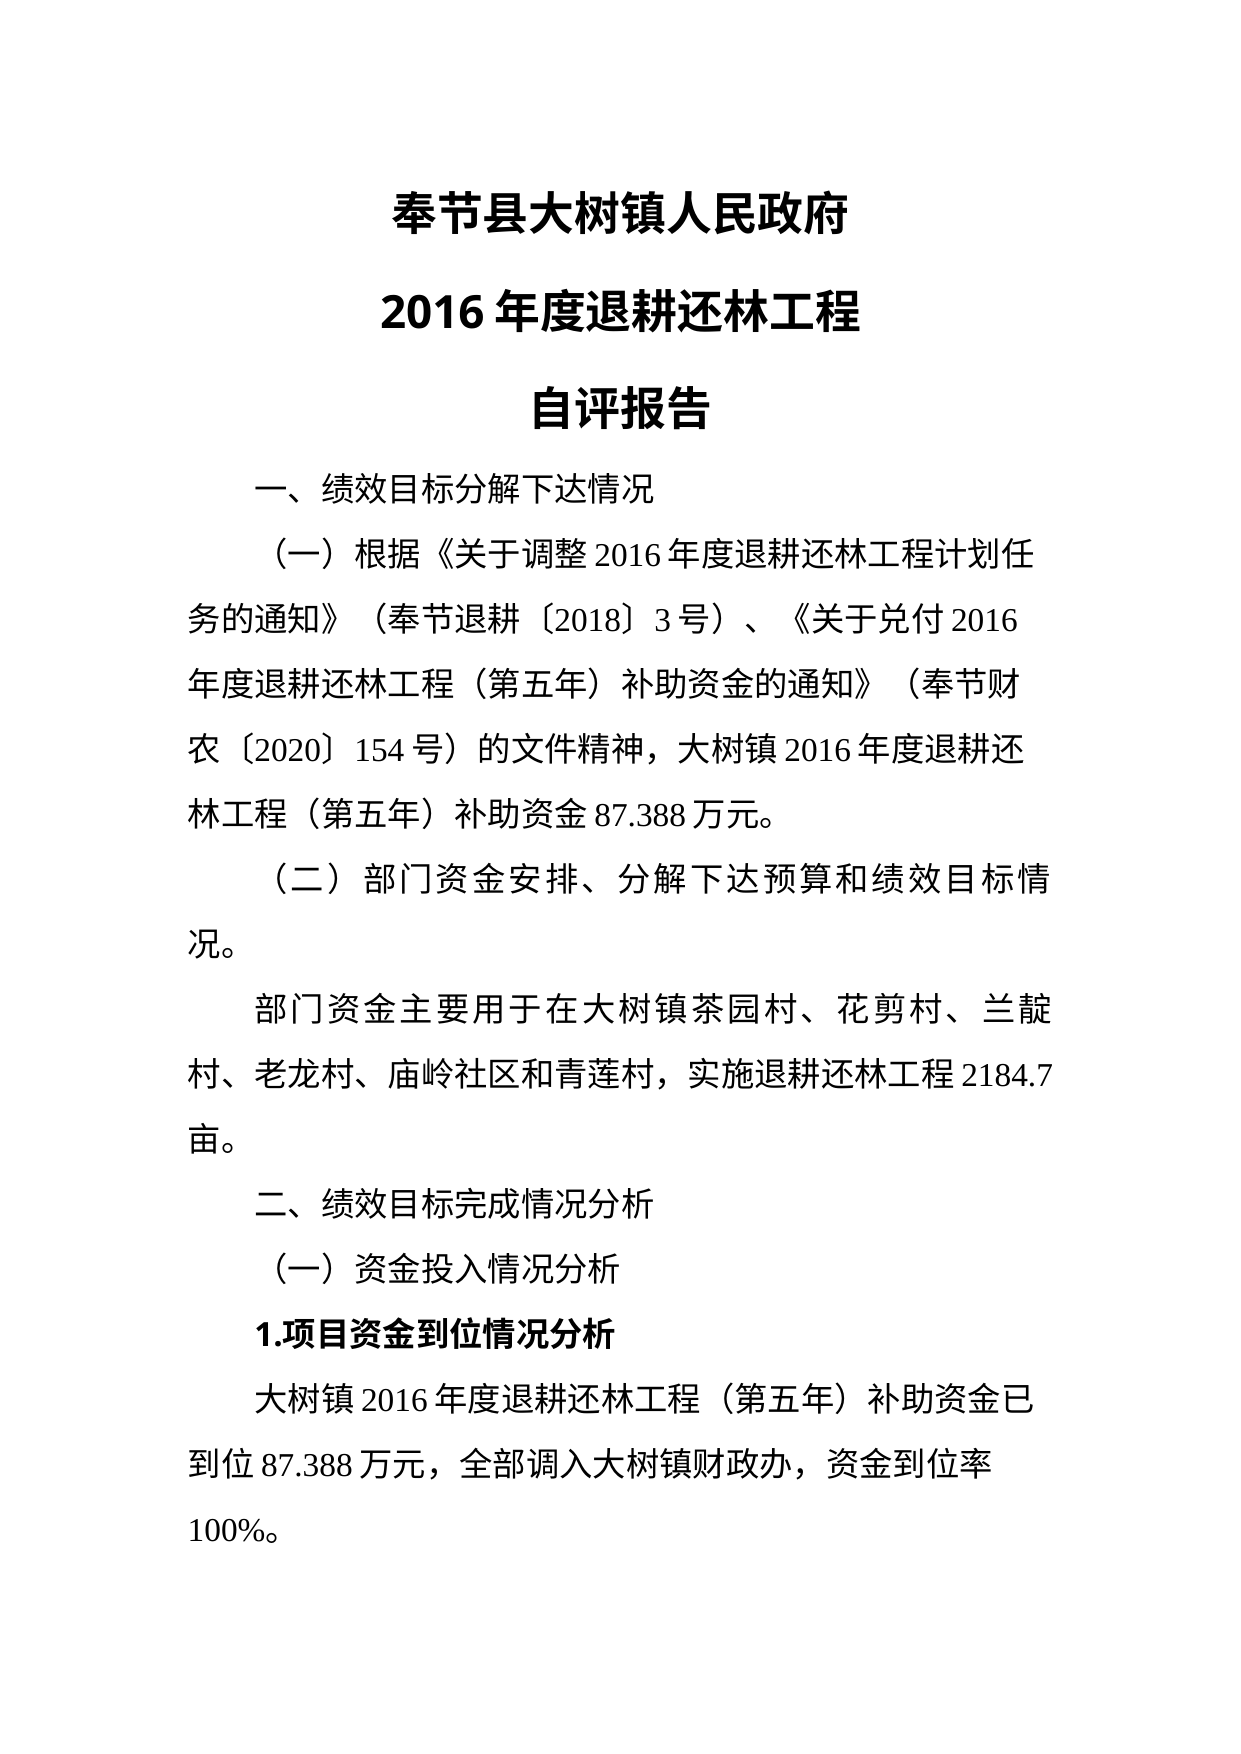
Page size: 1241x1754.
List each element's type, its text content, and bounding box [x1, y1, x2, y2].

list （一）资金投入情况分析 [187, 1234, 1053, 1299]
text 大树镇2016年度退耕还林工程（第五年）补助资金已到位87.388万元，全部调入大树镇财政办，资金到位率100%。 [187, 1364, 1053, 1559]
text （一）根据《关于调整2016年度退耕还林工程计划任务的通知》（奉节退耕〔2018〕3号）、《关于兑付2016年度退耕还林工程（第五年）补助资金的通知》（奉节财农〔2020〕154号）的文件精神，大树镇2016年度退耕还林工程（第五年）补助资金87.388万元。 [187, 519, 1053, 844]
list 绩效目标完成情况分析 [187, 1169, 1053, 1234]
text 部门资金主要用于在大树镇茶园村、花剪村、兰靛村、老龙村、庙岭社区和青莲村，实施退耕还林工程2184.7亩。 [187, 974, 1053, 1169]
text 1.项目资金到位情况分析 [254, 1299, 1053, 1364]
text （二）部门资金安排、分解下达预算和绩效目标情况。 [187, 844, 1053, 974]
text 自评报告 [187, 357, 1053, 454]
text 一、绩效目标分解下达情况 [187, 454, 1053, 519]
text 奉节县大树镇人民政府 [187, 162, 1053, 259]
text 2016年度退耕还林工程 [187, 259, 1053, 357]
